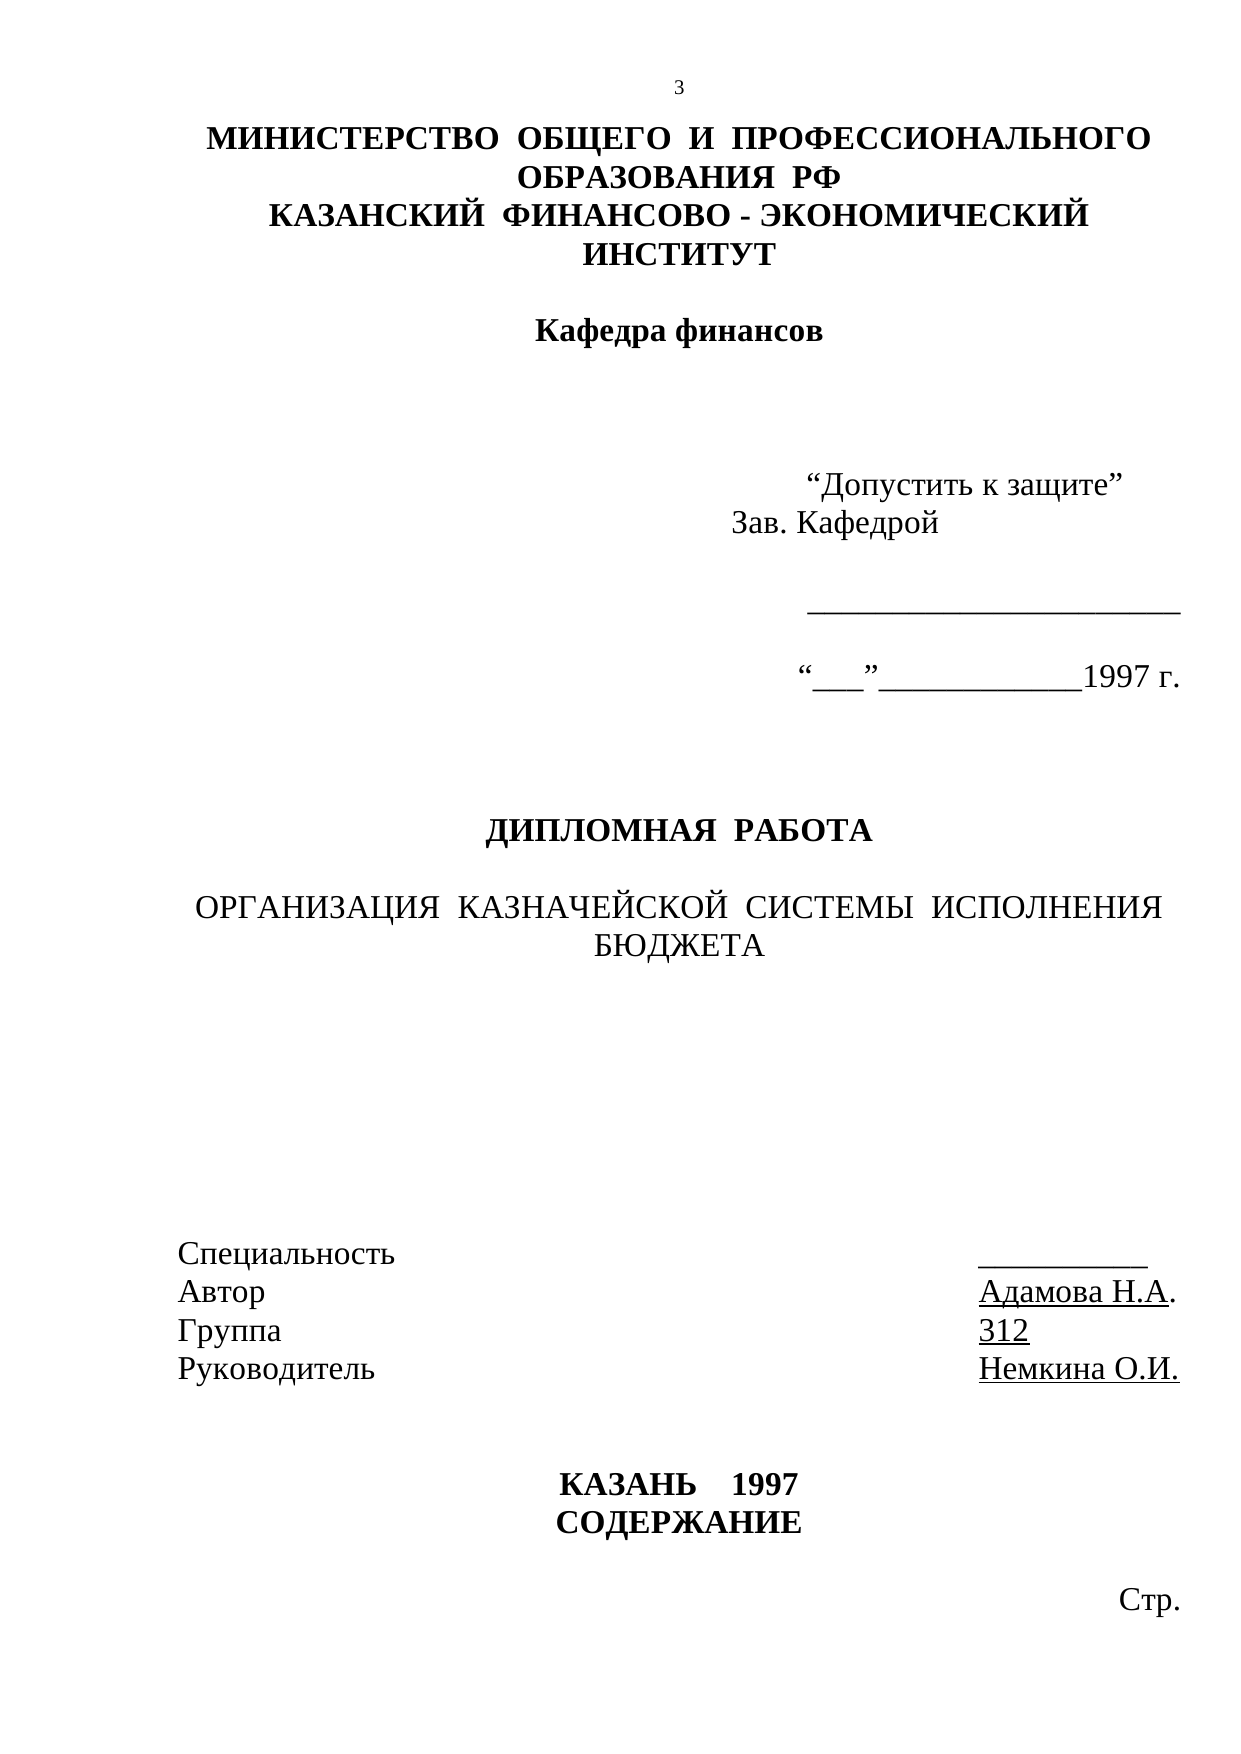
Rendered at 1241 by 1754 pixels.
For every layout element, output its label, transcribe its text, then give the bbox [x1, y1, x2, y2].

text “___”____________1997 г. [177, 656, 1181, 695]
text ______________________ [177, 579, 1181, 618]
text ДИПЛОМНАЯ РАБОТА [177, 810, 1181, 848]
text Группа 312 [177, 1310, 1181, 1348]
text КАЗАНЬ 1997 [177, 1463, 1181, 1502]
text ОРГАНИЗАЦИЯ КАЗНАЧЕЙСКОЙ СИСТЕМЫ ИСПОЛНЕНИЯ БЮДЖЕТА [177, 887, 1181, 964]
text Стр. [177, 1579, 1181, 1617]
text СОДЕРЖАНИЕ [177, 1502, 1181, 1540]
text КАЗАНСКИЙ ФИНАНСОВО - ЭКОНОМИЧЕСКИЙ ИНСТИТУТ [177, 195, 1181, 272]
text Специальность __________ [177, 1233, 1181, 1271]
text Автор Адамова Н.А. [177, 1271, 1181, 1310]
text МИНИСТЕРСТВО ОБЩЕГО И ПРОФЕССИОНАЛЬНОГО ОБРАЗОВАНИЯ РФ [177, 118, 1181, 195]
text Руководитель Немкина О.И. [177, 1348, 1181, 1387]
text Кафедра финансов [177, 310, 1181, 349]
text “Допустить к защите” [177, 464, 1181, 502]
text Зав. Кафедрой [177, 502, 1181, 541]
